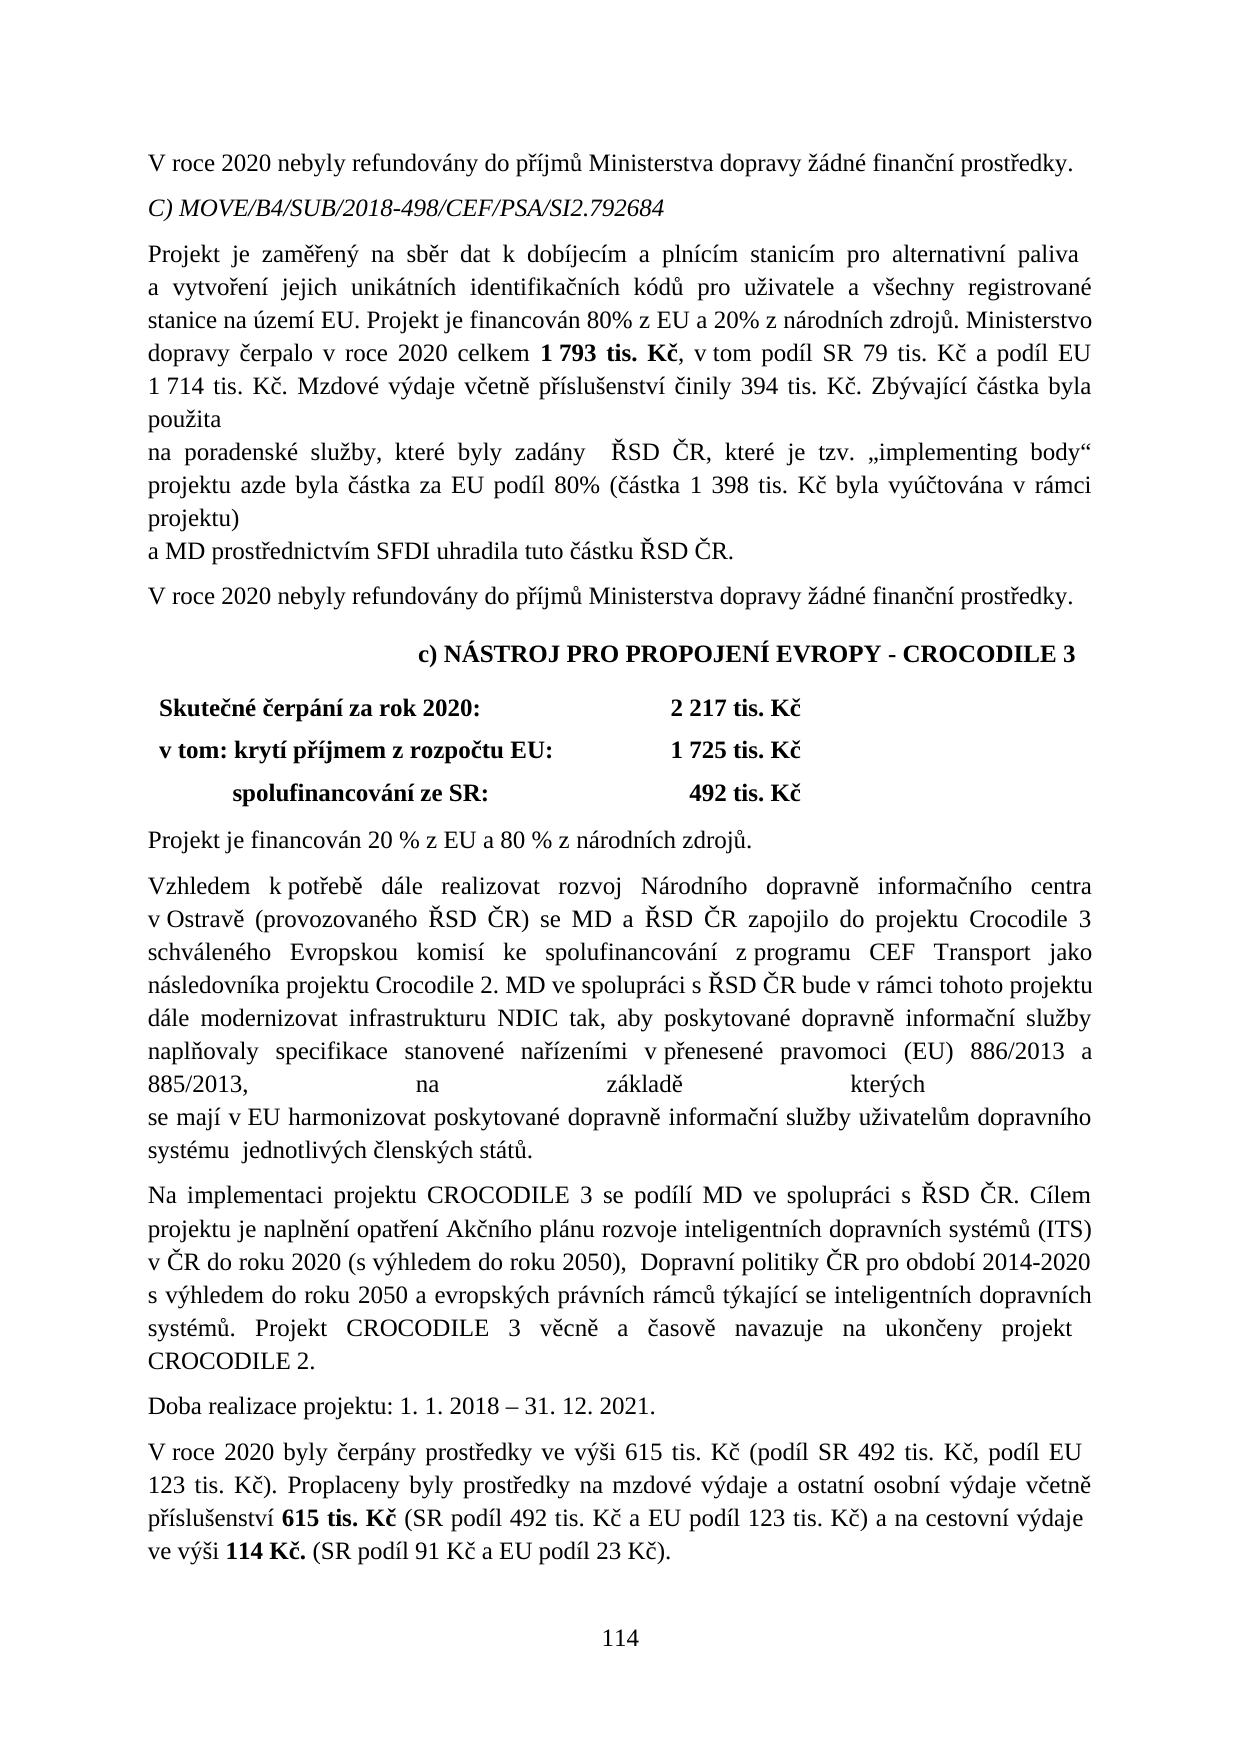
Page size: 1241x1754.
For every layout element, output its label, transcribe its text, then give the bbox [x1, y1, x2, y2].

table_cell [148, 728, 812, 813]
text c) NÁSTROJ PRO PROPOJENÍ EVROPY - CROCODILE 3 [388, 639, 1093, 668]
text C) MOVE/B4/SUB/2018-498/CEF/PSA/SI2.792684 [148, 193, 1093, 222]
text V roce 2020 nebyly refundovány do příjmů Ministerstva dopravy žádné finanční prostředky. [148, 581, 1093, 610]
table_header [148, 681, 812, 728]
text Projekt je zaměřený na sběr dat k dobíjecím a plnícím stanicím pro alternativní paliva a vytvoření jejich unikátních identifikačních kódů pro uživatele a všechny registrované stanice na území EU. Projekt je financován 80% z EU a 20% z národních zdrojů. Ministerstvo dopravy čerpalo v roce 2020 celkem 1 793 tis. Kč, v tom podíl SR 79 tis. Kč a podíl EU 1 714 tis. Kč. Mzdové výdaje včetně příslušenství činily 394 tis. Kč. Zbývající částka byla použita na poradenské služby, které byly zadány ŘSD ČR, které je tzv. „implementing body“ projektu azde byla částka za EU podíl 80% (částka 1 398 tis. Kč byla vyúčtována v rámci projektu) a MD prostřednictvím SFDI uhradila tuto částku ŘSD ČR. [148, 239, 1093, 564]
text Doba realizace projektu: 1. 1. 2018 – 31. 12. 2021. [148, 1391, 1093, 1420]
text Projekt je financován 20 % z EU a 80 % z národních zdrojů. [148, 825, 1093, 854]
text Na implementaci projektu CROCODILE 3 se podílí MD ve spolupráci s ŘSD ČR. Cílem projektu je naplnění opatření Akčního plánu rozvoje inteligentních dopravních systémů (ITS) v ČR do roku 2020 (s výhledem do roku 2050), Dopravní politiky ČR pro období 2014-2020 s výhledem do roku 2050 a evropských právních rámců týkající se inteligentních dopravních systémů. Projekt CROCODILE 3 věcně a časově navazuje na ukončeny projekt CROCODILE 2. [148, 1181, 1093, 1374]
text V roce 2020 nebyly refundovány do příjmů Ministerstva dopravy žádné finanční prostředky. [148, 148, 1093, 176]
text Vzhledem k potřebě dále realizovat rozvoj Národního dopravně informačního centra v Ostravě (provozovaného ŘSD ČR) se MD a ŘSD ČR zapojilo do projektu Crocodile 3 schváleného Evropskou komisí ke spolufinancování z programu CEF Transport jako následovníka projektu Crocodile 2. MD ve spolupráci s ŘSD ČR bude v rámci tohoto projektu dále modernizovat infrastrukturu NDIC tak, aby poskytované dopravně informační služby naplňovaly specifikace stanovené nařízeními v přenesené pravomoci (EU) 886/2013 a 885/2013, na základě kterých se mají v EU harmonizovat poskytované dopravně informační služby uživatelům dopravního systému jednotlivých členských států. [148, 871, 1093, 1164]
text V roce 2020 byly čerpány prostředky ve výši 615 tis. Kč (podíl SR 492 tis. Kč, podíl EU 123 tis. Kč). Proplaceny byly prostředky na mzdové výdaje a ostatní osobní výdaje včetně příslušenství 615 tis. Kč (SR podíl 492 tis. Kč a EU podíl 123 tis. Kč) a na cestovní výdaje ve výši 114 Kč. (SR podíl 91 Kč a EU podíl 23 Kč). [148, 1437, 1093, 1564]
